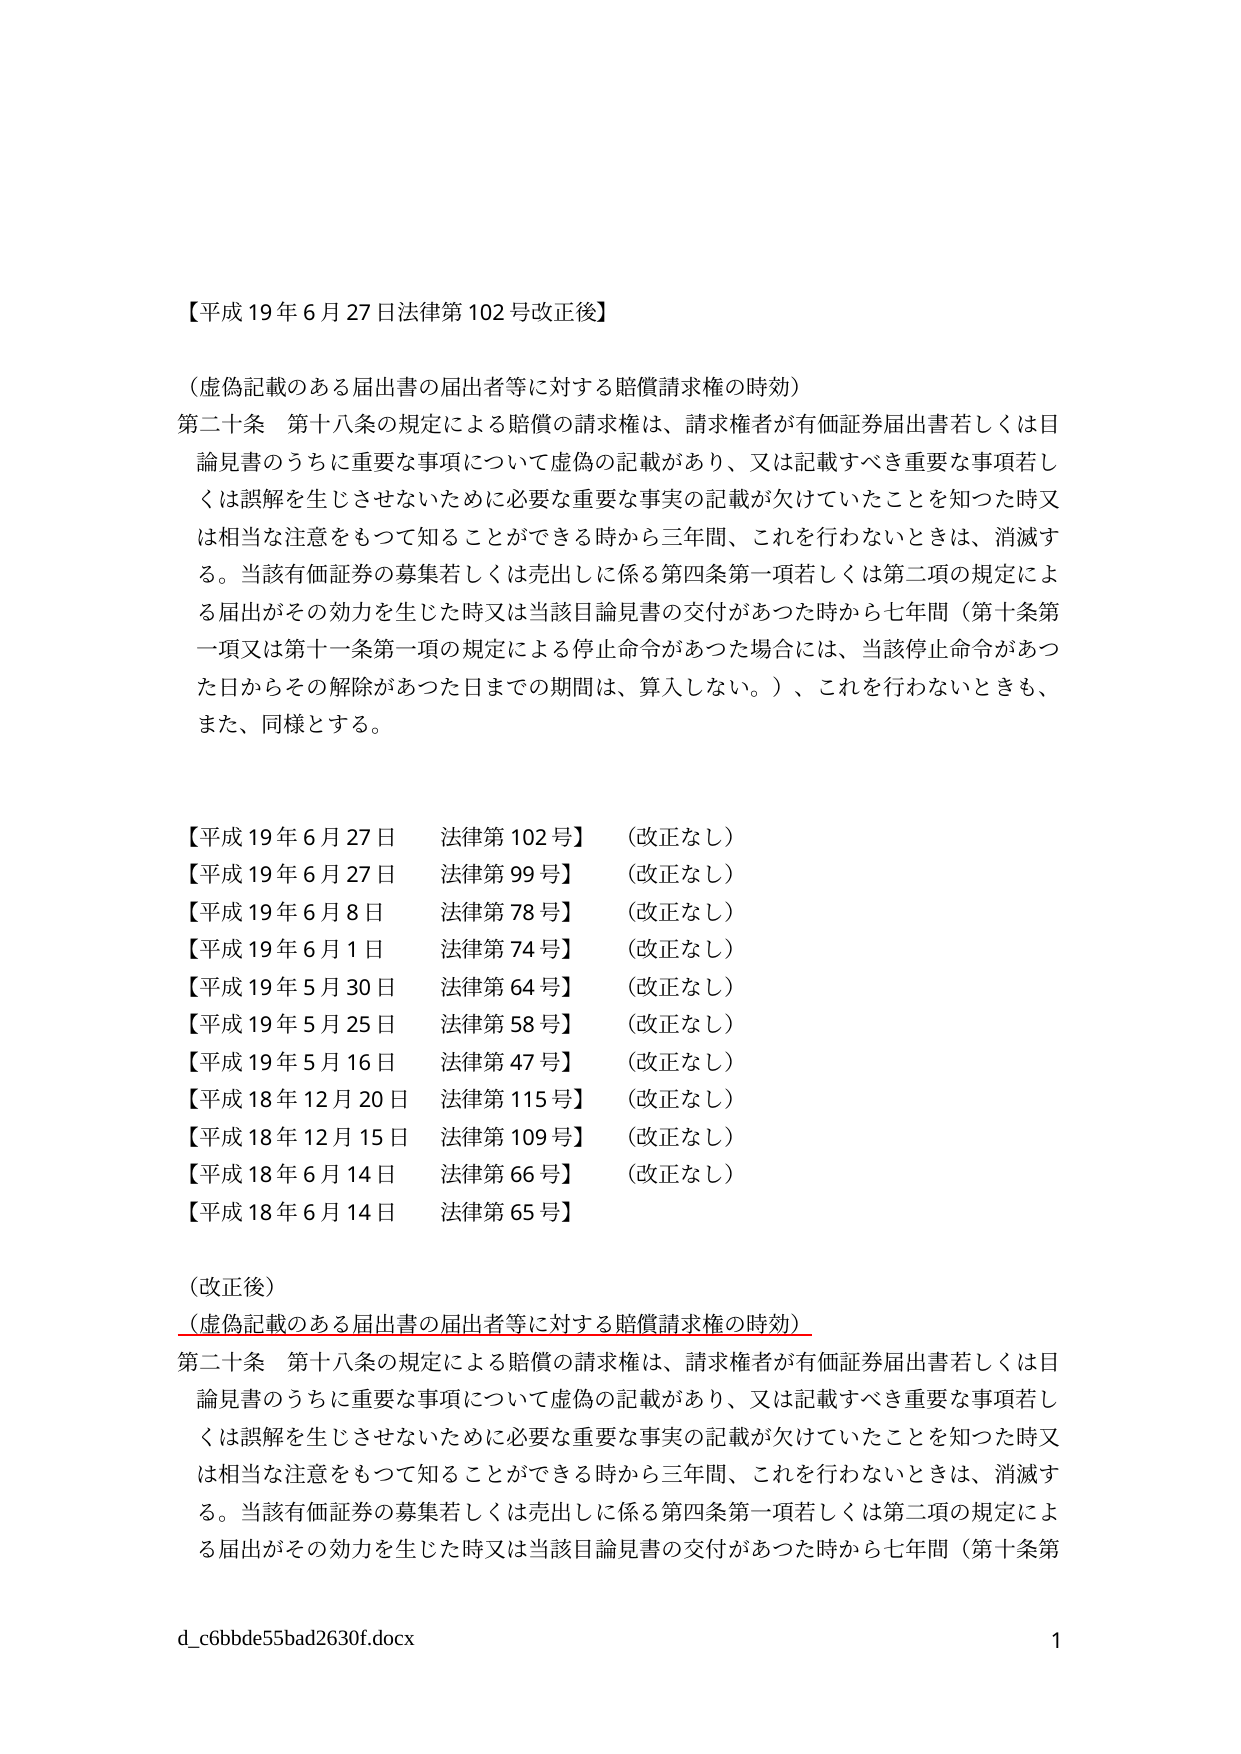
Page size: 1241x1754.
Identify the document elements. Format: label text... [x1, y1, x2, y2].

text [177, 1342, 1063, 1567]
text 【平成19年6月27日 法律第102号】 （改正なし） [177, 817, 1063, 854]
text 【平成19年6月1日 法律第74号】 （改正なし） [177, 929, 1063, 967]
text （虚偽記載のある届出書の届出者等に対する賠償請求権の時効） [177, 367, 1063, 404]
text 【平成18年12月20日 法律第115号】 （改正なし） [177, 1079, 1063, 1117]
text 【平成19年6月8日 法律第78号】 （改正なし） [177, 892, 1063, 929]
text 【平成18年6月14日 法律第65号】 [177, 1192, 1063, 1229]
text 【平成19年5月16日 法律第47号】 （改正なし） [177, 1042, 1063, 1079]
text （虚偽記載のある届出書の届出者等に対する賠償請求権の時効） [177, 1304, 1063, 1342]
text 【平成19年5月25日 法律第58号】 （改正なし） [177, 1004, 1063, 1042]
text 【平成19年6月27日 法律第99号】 （改正なし） [177, 854, 1063, 892]
text 【平成19年5月30日 法律第64号】 （改正なし） [177, 967, 1063, 1004]
text （改正後） [177, 1267, 1063, 1304]
text 【平成18年12月15日 法律第109号】 （改正なし） [177, 1117, 1063, 1154]
text 【平成19年6月27日法律第102号改正後】 [177, 292, 1063, 329]
text 【平成18年6月14日 法律第66号】 （改正なし） [177, 1154, 1063, 1192]
